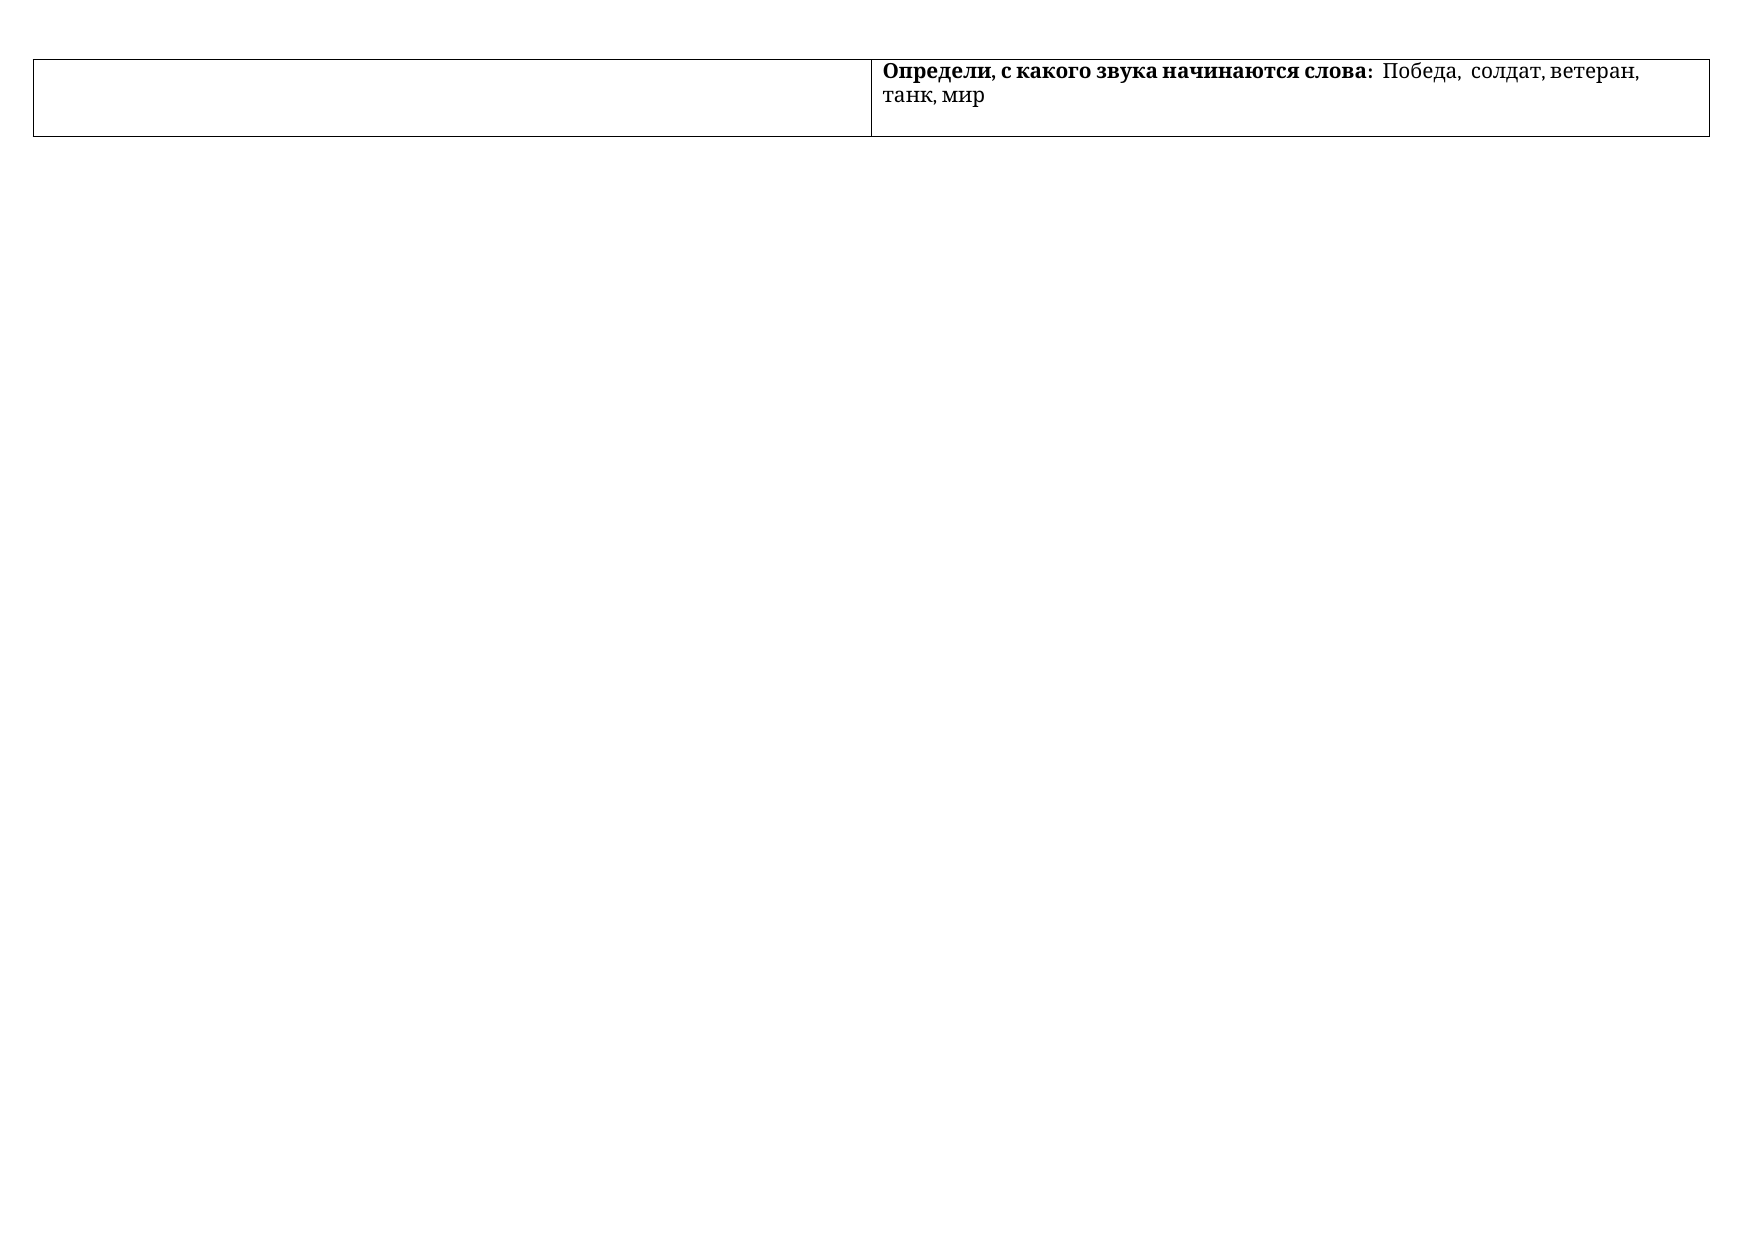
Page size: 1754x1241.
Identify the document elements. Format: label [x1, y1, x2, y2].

table_header [872, 60, 1709, 136]
table_header [34, 60, 871, 136]
